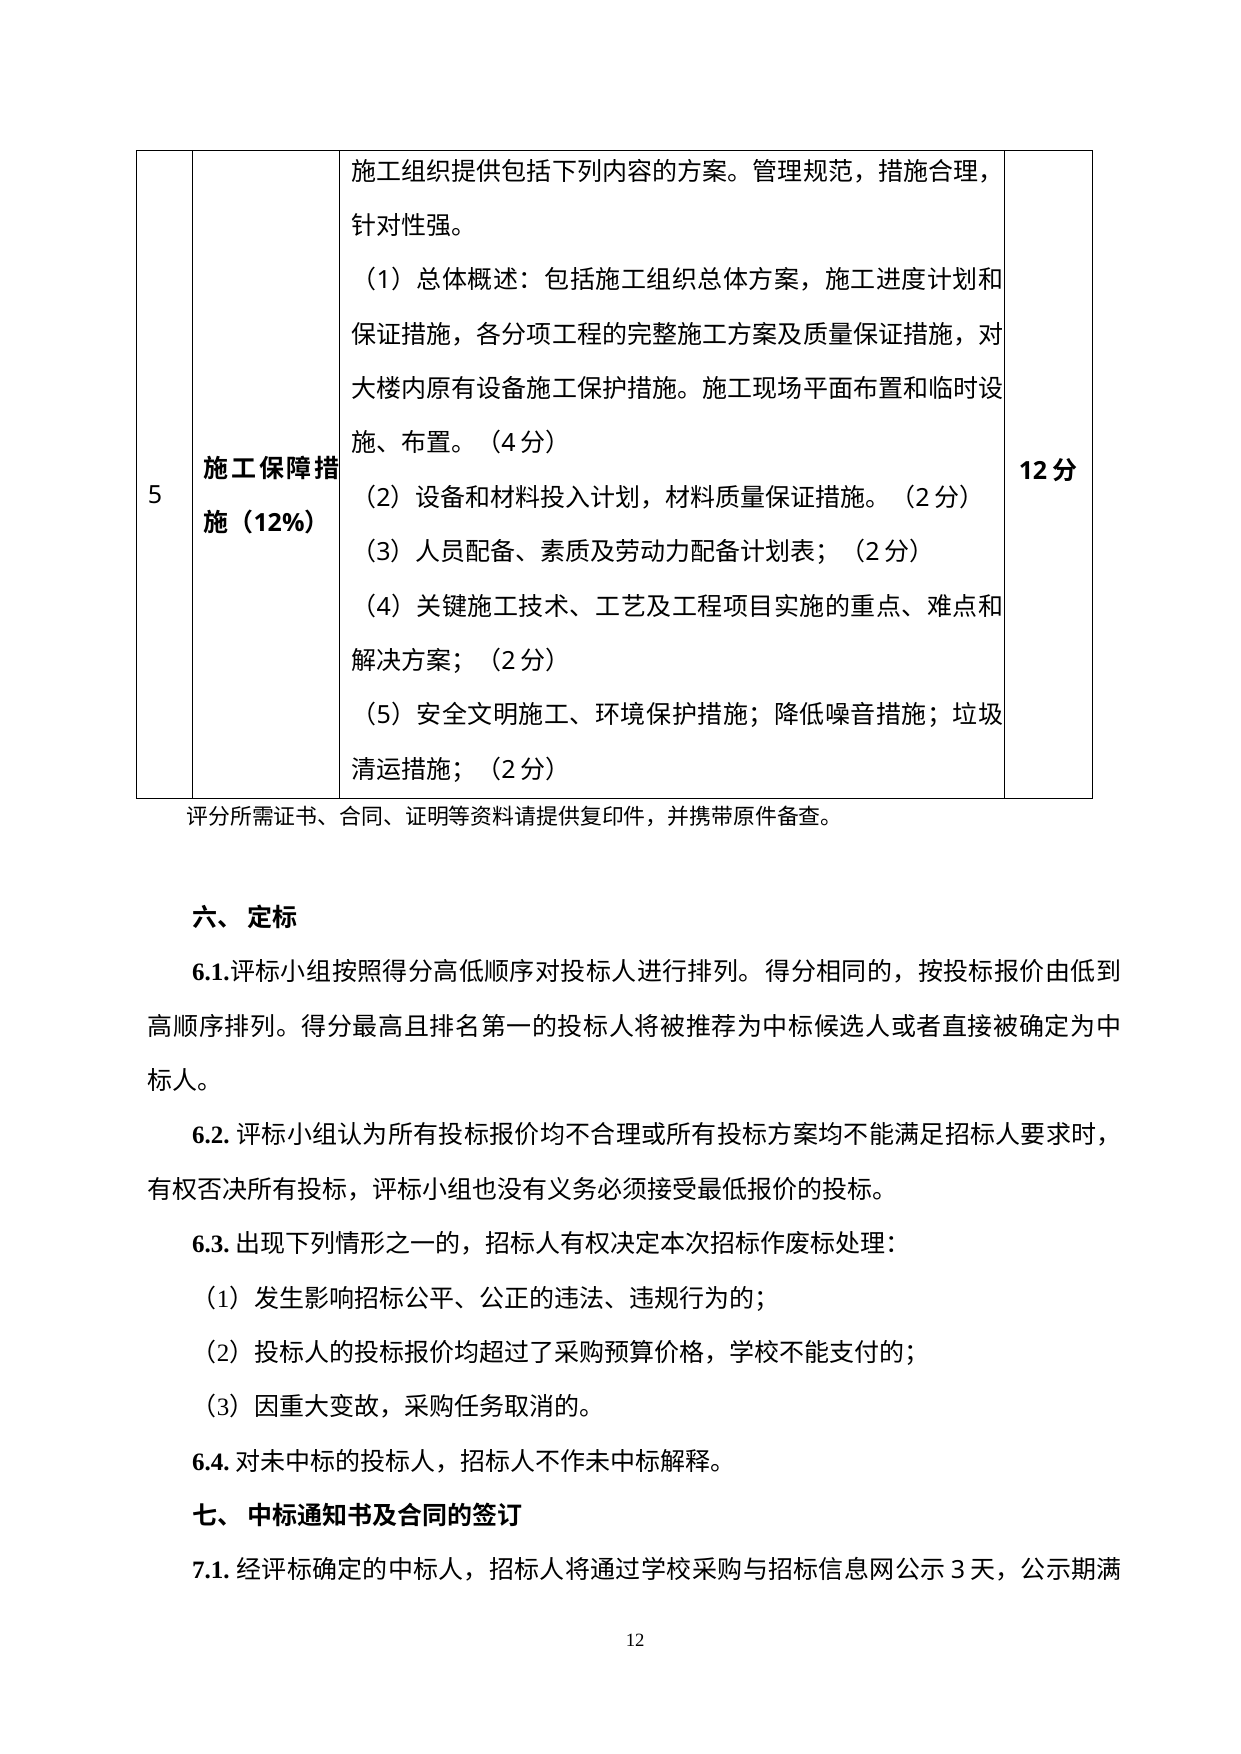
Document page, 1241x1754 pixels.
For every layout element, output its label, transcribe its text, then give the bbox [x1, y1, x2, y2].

text （2）投标人的投标报价均超过了采购预算价格，学校不能支付的； [148, 1332, 1122, 1369]
text 六、 定标 [148, 897, 1122, 934]
text （1）发生影响招标公平、公正的违法、违规行为的； [148, 1278, 1122, 1314]
text （3）因重大变故，采购任务取消的。 [148, 1387, 1122, 1423]
text 6.1.评标小组按照得分高低顺序对投标人进行排列。得分相同的，按投标报价由低到高顺序排列。得分最高且排名第一的投标人将被推荐为中标候选人或者直接被确定为中标人。 [148, 952, 1122, 1097]
table_cell 4 5 [137, 151, 192, 798]
text 评分所需证书、合同、证明等资料请提供复印件，并携带原件备查。 [148, 799, 1122, 831]
table_cell 投标文件（1%） 施工保障措施（12%） [193, 151, 339, 798]
text 6.2. 评标小组认为所有投标报价均不合理或所有投标方案均不能满足招标人要求时，有权否决所有投标，评标小组也没有义务必须接受最低报价的投标。 [148, 1115, 1122, 1206]
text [148, 1550, 1122, 1586]
text 七、 中标通知书及合同的签订 [148, 1496, 1122, 1532]
text 6.3. 出现下列情形之一的，招标人有权决定本次招标作废标处理： [148, 1224, 1122, 1260]
table_cell 施工组织提供包括下列内容的方案。管理规范，措施合理，针对性强。 （1）总体概述：包括施工组织总体方案，施工进度计划和保证措施，各分项工程的完整施工方案及质量保证措施，对大楼内原有设备施工保护措施。施工现场平面布置和临时设施、布置。（4分） （2）设备和材料投入计划，材料质量保证措施。（2分） （3）人员配备、素质及劳动力配备计划表；（2分） （4）关键施工技术、工艺及工程项目实施的重点、难点和解决方案；（2分） （5）安全文明施工、环境保护措施；降低噪音措施；垃圾清运措施；（2分） [340, 151, 1004, 798]
text 6.4. 对未中标的投标人，招标人不作未中标解释。 [148, 1441, 1122, 1477]
table_cell 12分 [1005, 151, 1092, 798]
